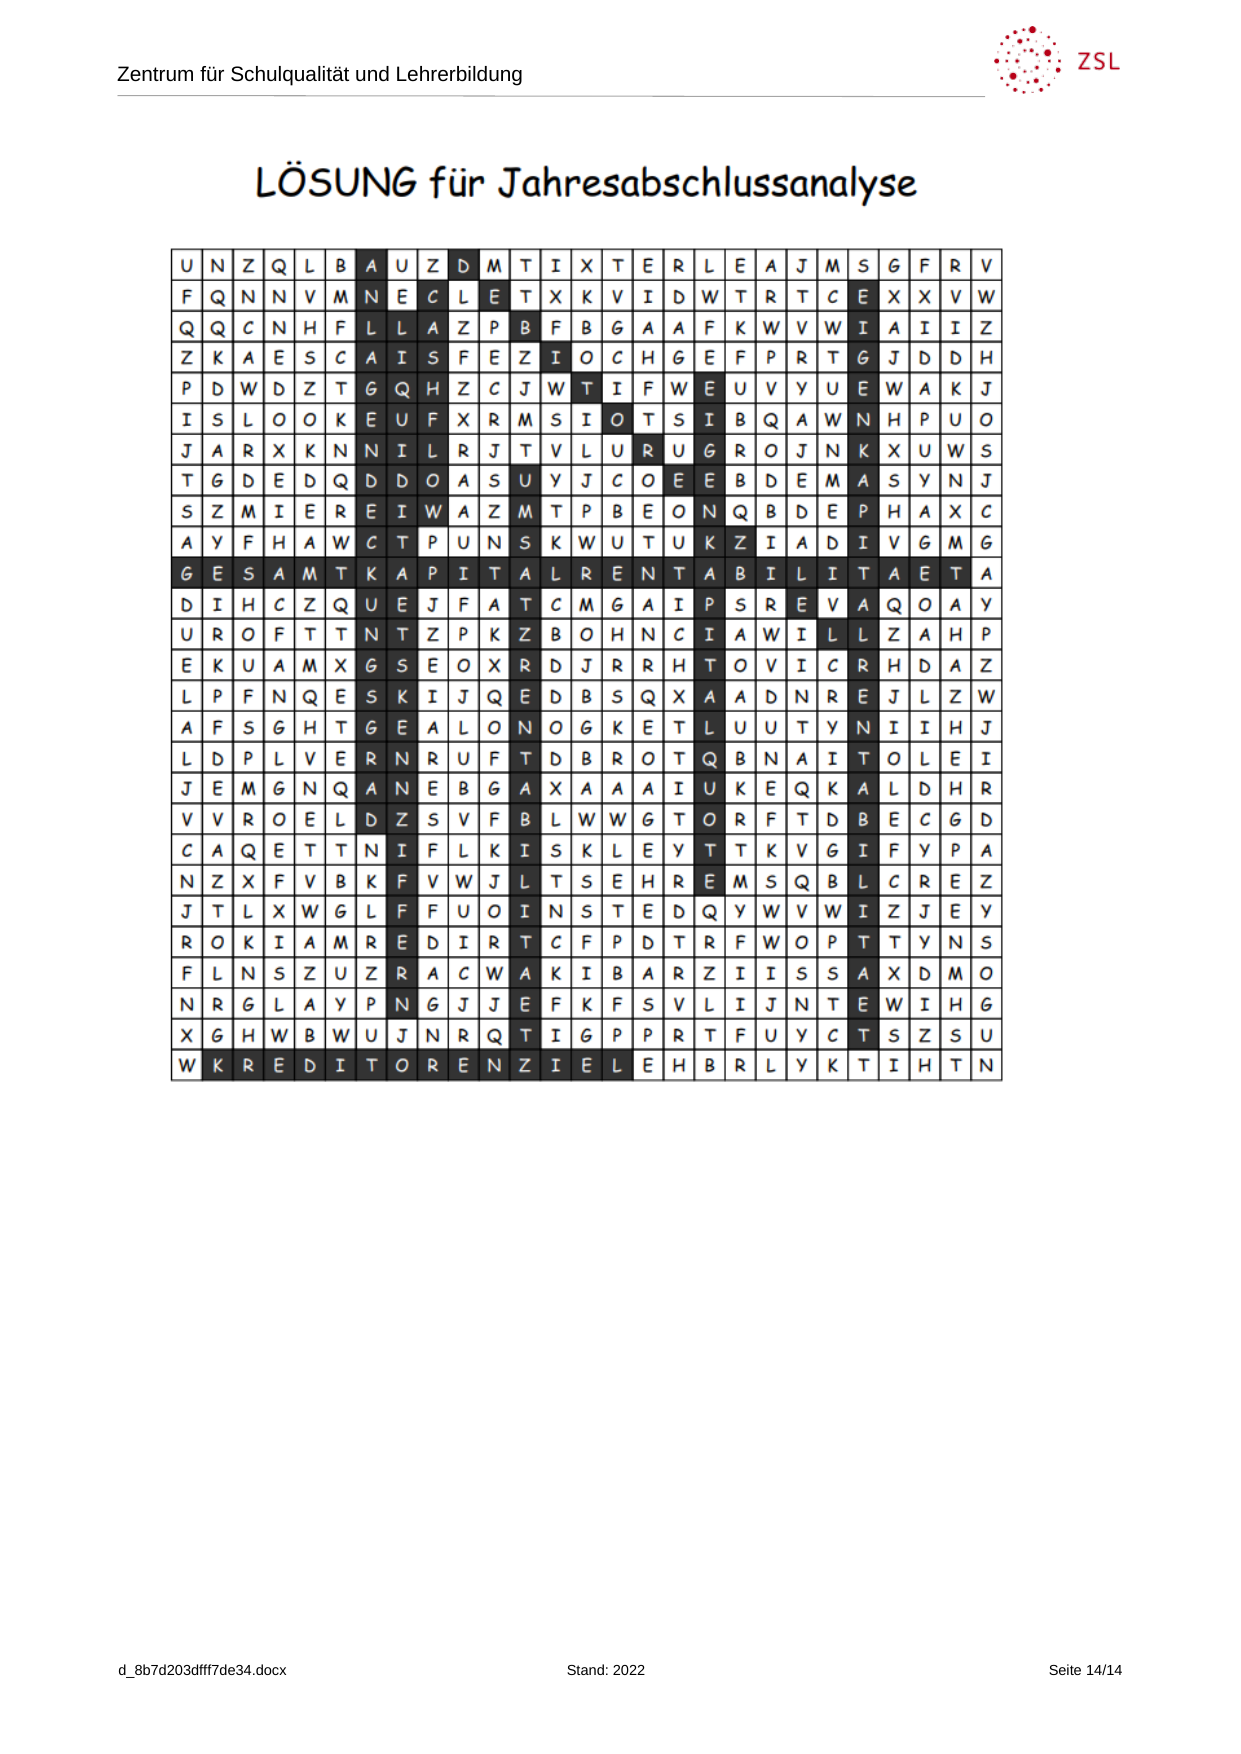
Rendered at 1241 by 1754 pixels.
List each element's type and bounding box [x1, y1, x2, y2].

picture [118, 118, 1044, 1100]
picture [992, 25, 1122, 96]
